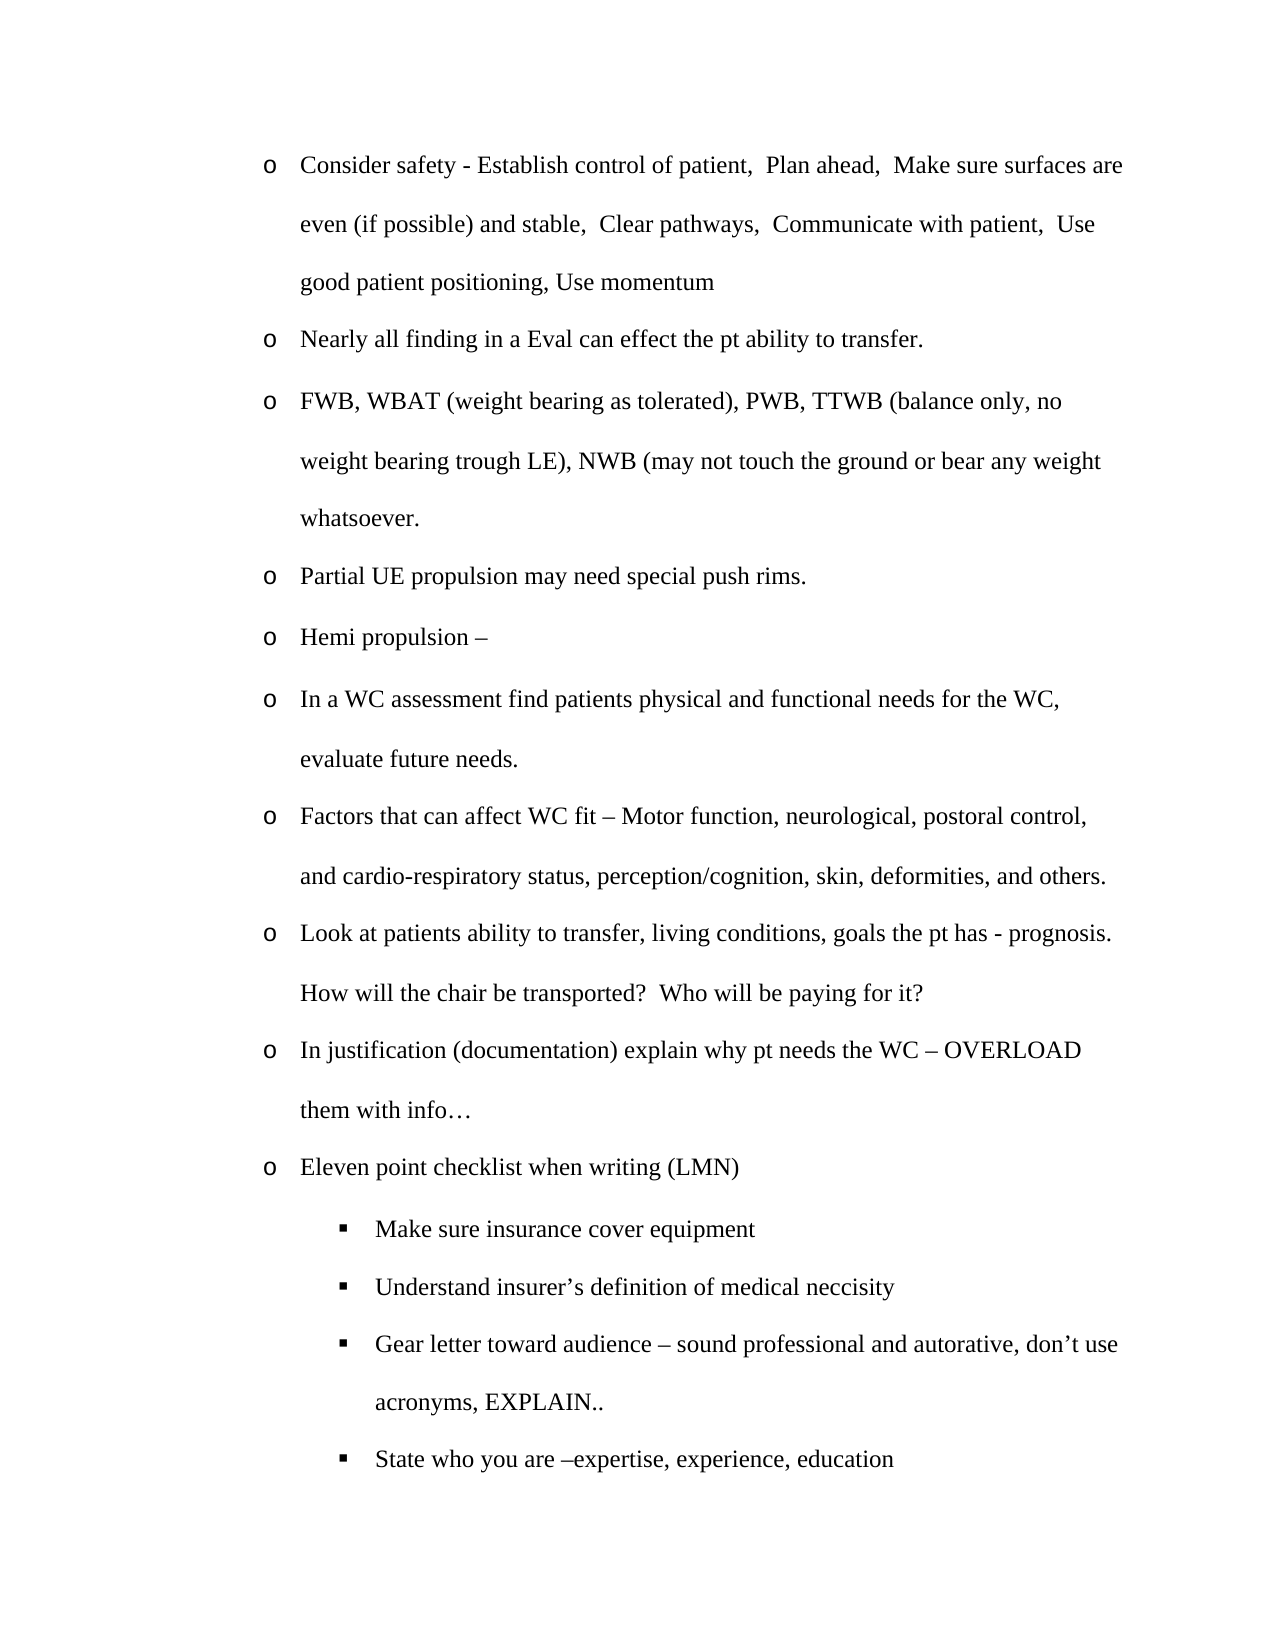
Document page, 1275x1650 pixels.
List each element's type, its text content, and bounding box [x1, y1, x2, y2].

list In a WC assessment find patients physical and functional needs for the WC, evaluate future needs. [262, 684, 1125, 772]
list FWB, WBAT (weight bearing as tolerated), PWB, TTWB (balance only, no weight bearing trough LE), NWB (may not touch the ground or bear any weight whatsoever. [262, 386, 1125, 532]
list Eleven point checklist when writing (LMN) [262, 1152, 1125, 1183]
list Hemi propulsion – [262, 622, 1125, 653]
list Partial UE propulsion may need special push rims. [262, 561, 1125, 592]
list Nearly all finding in a Eval can effect the pt ability to transfer. [262, 324, 1125, 355]
list Look at patients ability to transfer, living conditions, goals the pt has - prognosis. How will the chair be transported? Who will be paying for it? [262, 918, 1125, 1007]
list Consider safety - Establish control of patient, Plan ahead, Make sure surfaces are even (if possible) and stable, Clear pathways, Communicate with patient, Use good patient positioning, Use momentum [262, 150, 1125, 296]
list In justification (documentation) explain why pt needs the WC – OVERLOAD them with info… [262, 1035, 1125, 1124]
list Make sure insurance cover equipment [337, 1214, 1125, 1243]
list Gear letter toward audience – sound professional and autorative, don’t use acronyms, EXPLAIN.. [337, 1329, 1125, 1415]
list State who you are –expertise, experience, education [337, 1444, 1125, 1473]
list Factors that can affect WC fit – Motor function, neurological, postoral control, and cardio-respiratory status, perception/cognition, skin, deformities, and others. [262, 801, 1125, 889]
list Understand insurer’s definition of medical neccisity [337, 1272, 1125, 1300]
